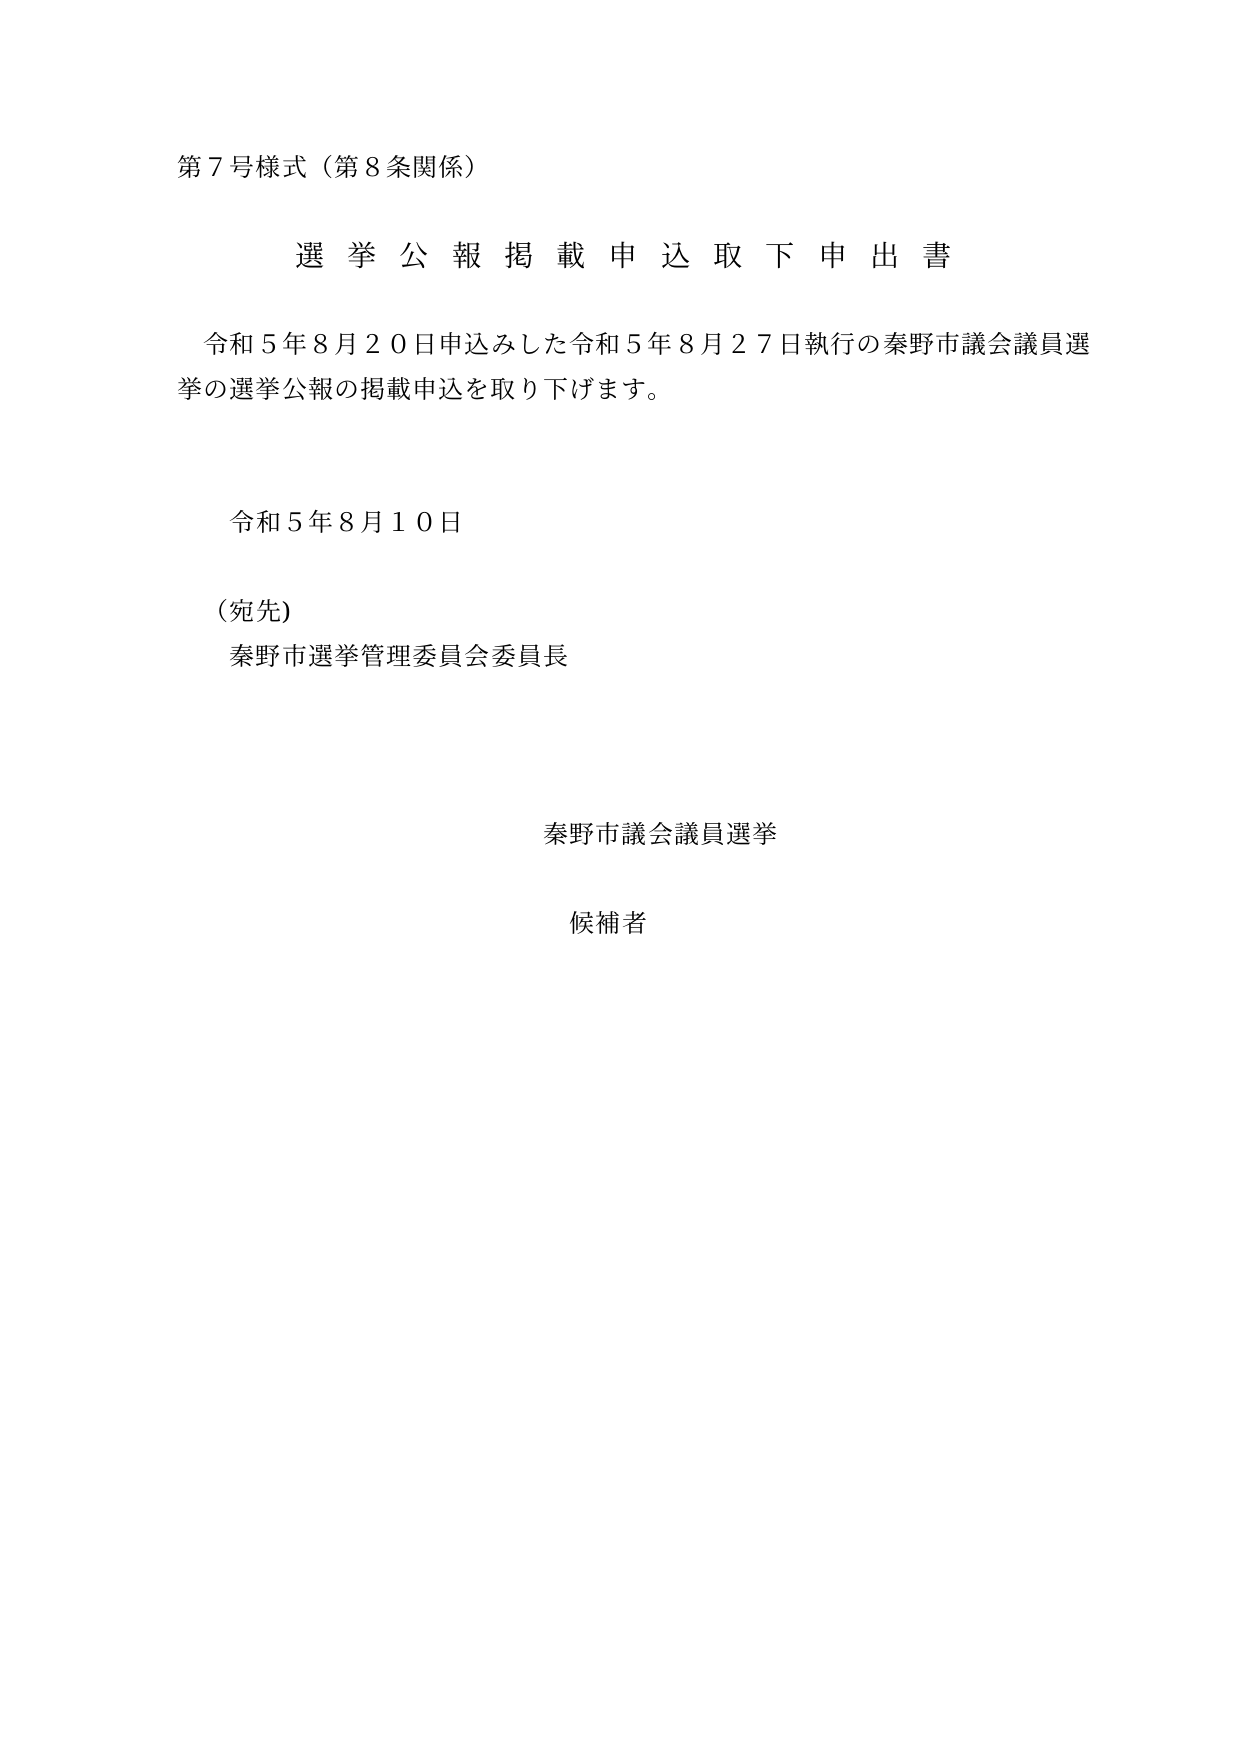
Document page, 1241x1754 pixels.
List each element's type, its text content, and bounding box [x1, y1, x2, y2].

text 候補者 [177, 899, 1092, 944]
text 秦野市選挙管理委員会委員長 [177, 632, 1092, 677]
text 令和５年８月１０日 [177, 499, 1092, 543]
text 選挙公報掲載申込取下申出書 [177, 232, 1092, 276]
text （宛先) [177, 588, 1092, 632]
text 第７号様式（第８条関係） [177, 143, 1092, 187]
text 秦野市議会議員選挙 [177, 810, 1092, 855]
text 令和５年８月２０日申込みした令和５年８月２７日執行の秦野市議会議員選挙の選挙公報の掲載申込を取り下げます。 [177, 321, 1092, 410]
